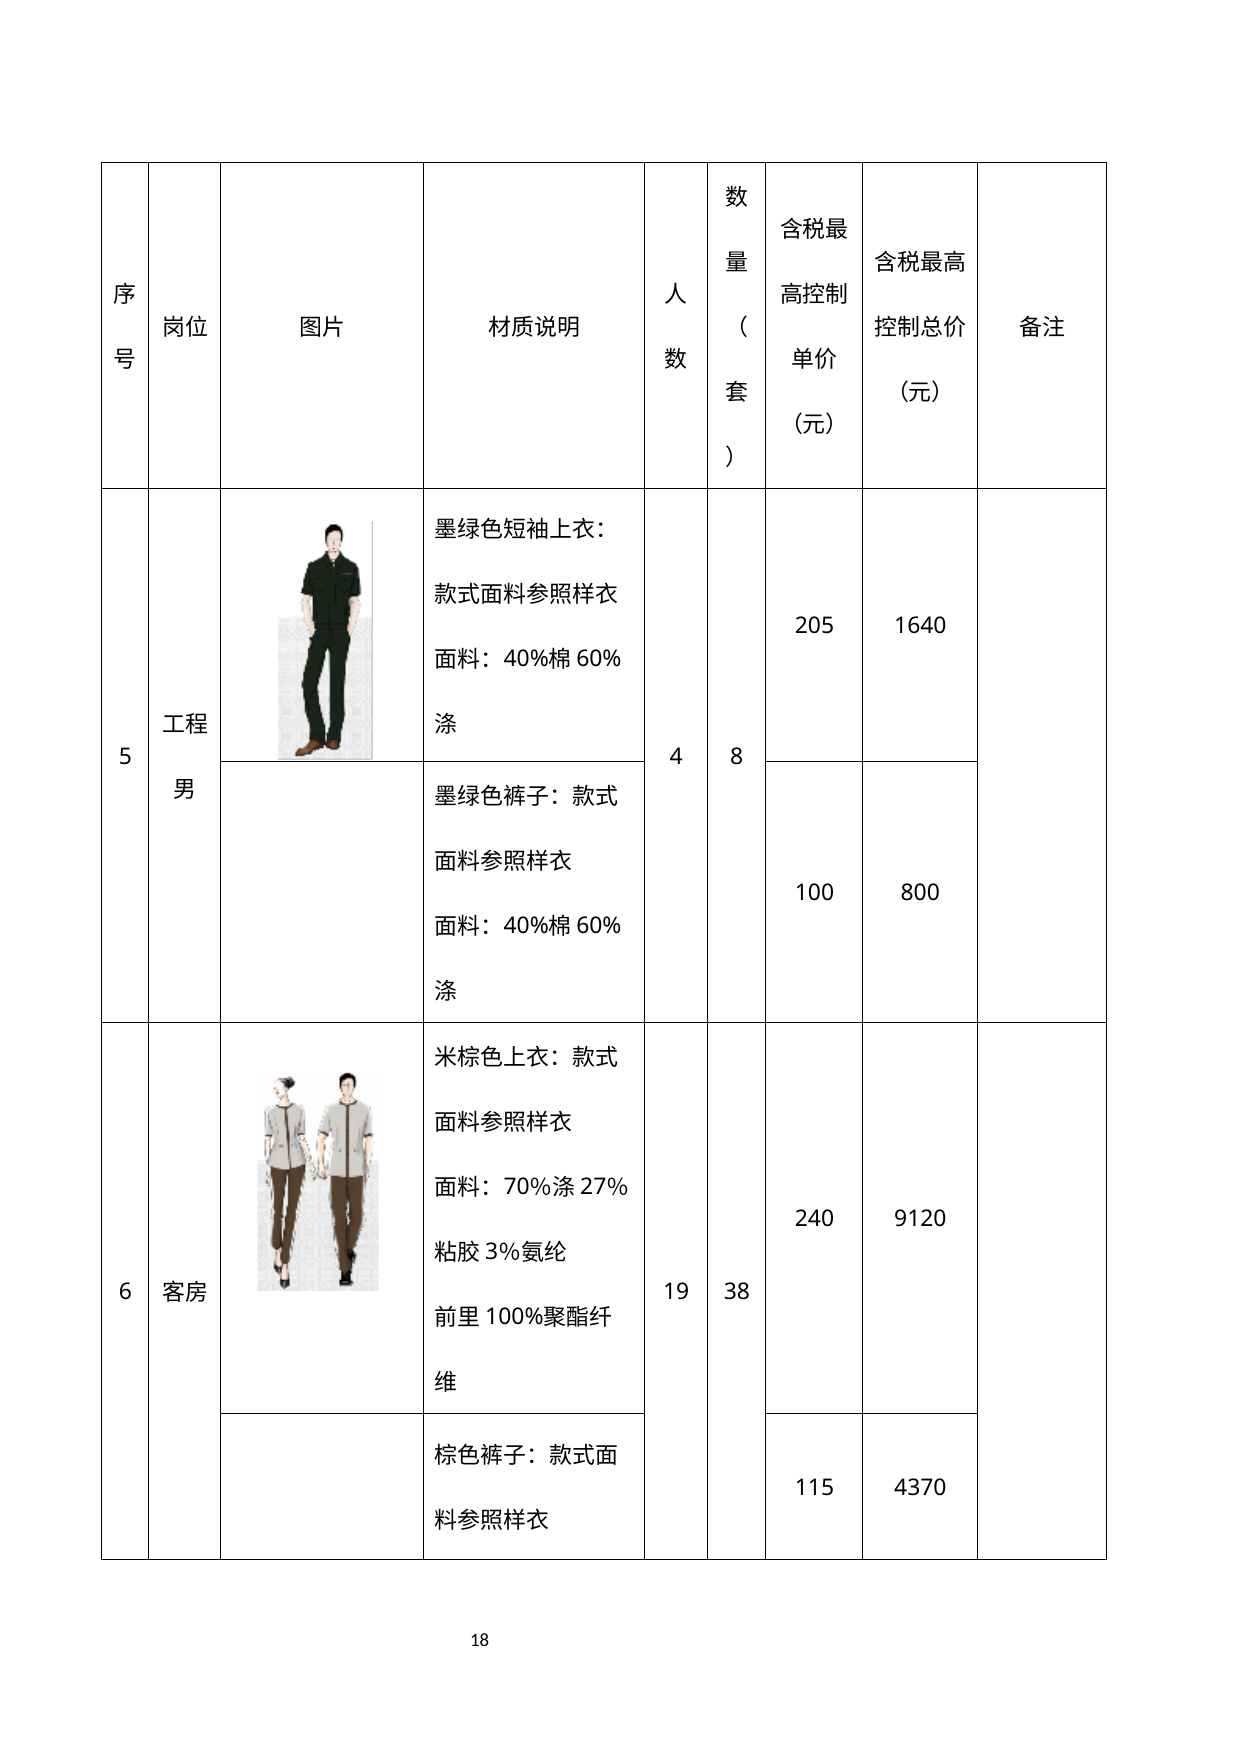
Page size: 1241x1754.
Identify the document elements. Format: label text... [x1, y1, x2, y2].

picture [277, 521, 374, 761]
table_cell [978, 489, 1106, 1022]
table_header 序号 [102, 163, 148, 488]
table_cell 4 [645, 489, 707, 1022]
table_cell 9120 [863, 1023, 977, 1413]
table_cell 240 [766, 1023, 862, 1413]
table_header 图片 [221, 163, 423, 488]
table_header 备注 [978, 163, 1106, 488]
table_cell 115 [766, 1414, 862, 1558]
table_header 含税最高控制总价（元） [863, 163, 977, 488]
table_cell [221, 762, 423, 1022]
table_header 人数 [645, 163, 707, 488]
table_cell 墨绿色裤子：款式面料参照样衣 面料：40%棉60%涤 [424, 762, 644, 1022]
table_cell 100 [766, 762, 862, 1022]
table_cell [221, 489, 423, 761]
table_cell 墨绿色短袖上衣：款式面料参照样衣 面料：40%棉60%涤 [424, 489, 644, 761]
table_cell 棕色裤子：款式面料参照样衣 面料：100%涤纶纤维 [424, 1414, 644, 1558]
table_cell [221, 1414, 423, 1558]
table_cell 工程男 [149, 489, 220, 1022]
table_header 材质说明 [424, 163, 644, 488]
table_cell [221, 1023, 423, 1413]
table_header 含税最高控制单价（元） [766, 163, 862, 488]
table_cell 4370 [863, 1414, 977, 1558]
table_header 数量（套） [708, 163, 765, 488]
table_header 岗位 [149, 163, 220, 488]
table_cell 客房 [149, 1023, 220, 1558]
table_cell 1640 [863, 489, 977, 761]
table_cell 800 [863, 762, 977, 1022]
table_cell 米棕色上衣：款式面料参照样衣 面料：70％涤27％粘胶3％氨纶 前里100%聚酯纤维 [424, 1023, 644, 1413]
table_cell 19 [645, 1023, 707, 1558]
table_cell [978, 1023, 1106, 1558]
table_cell 38 [708, 1023, 765, 1558]
table_cell 5 [102, 489, 148, 1022]
table_cell 8 [708, 489, 765, 1022]
picture [257, 1072, 379, 1291]
table_cell 6 [102, 1023, 148, 1558]
table_cell 205 [766, 489, 862, 761]
